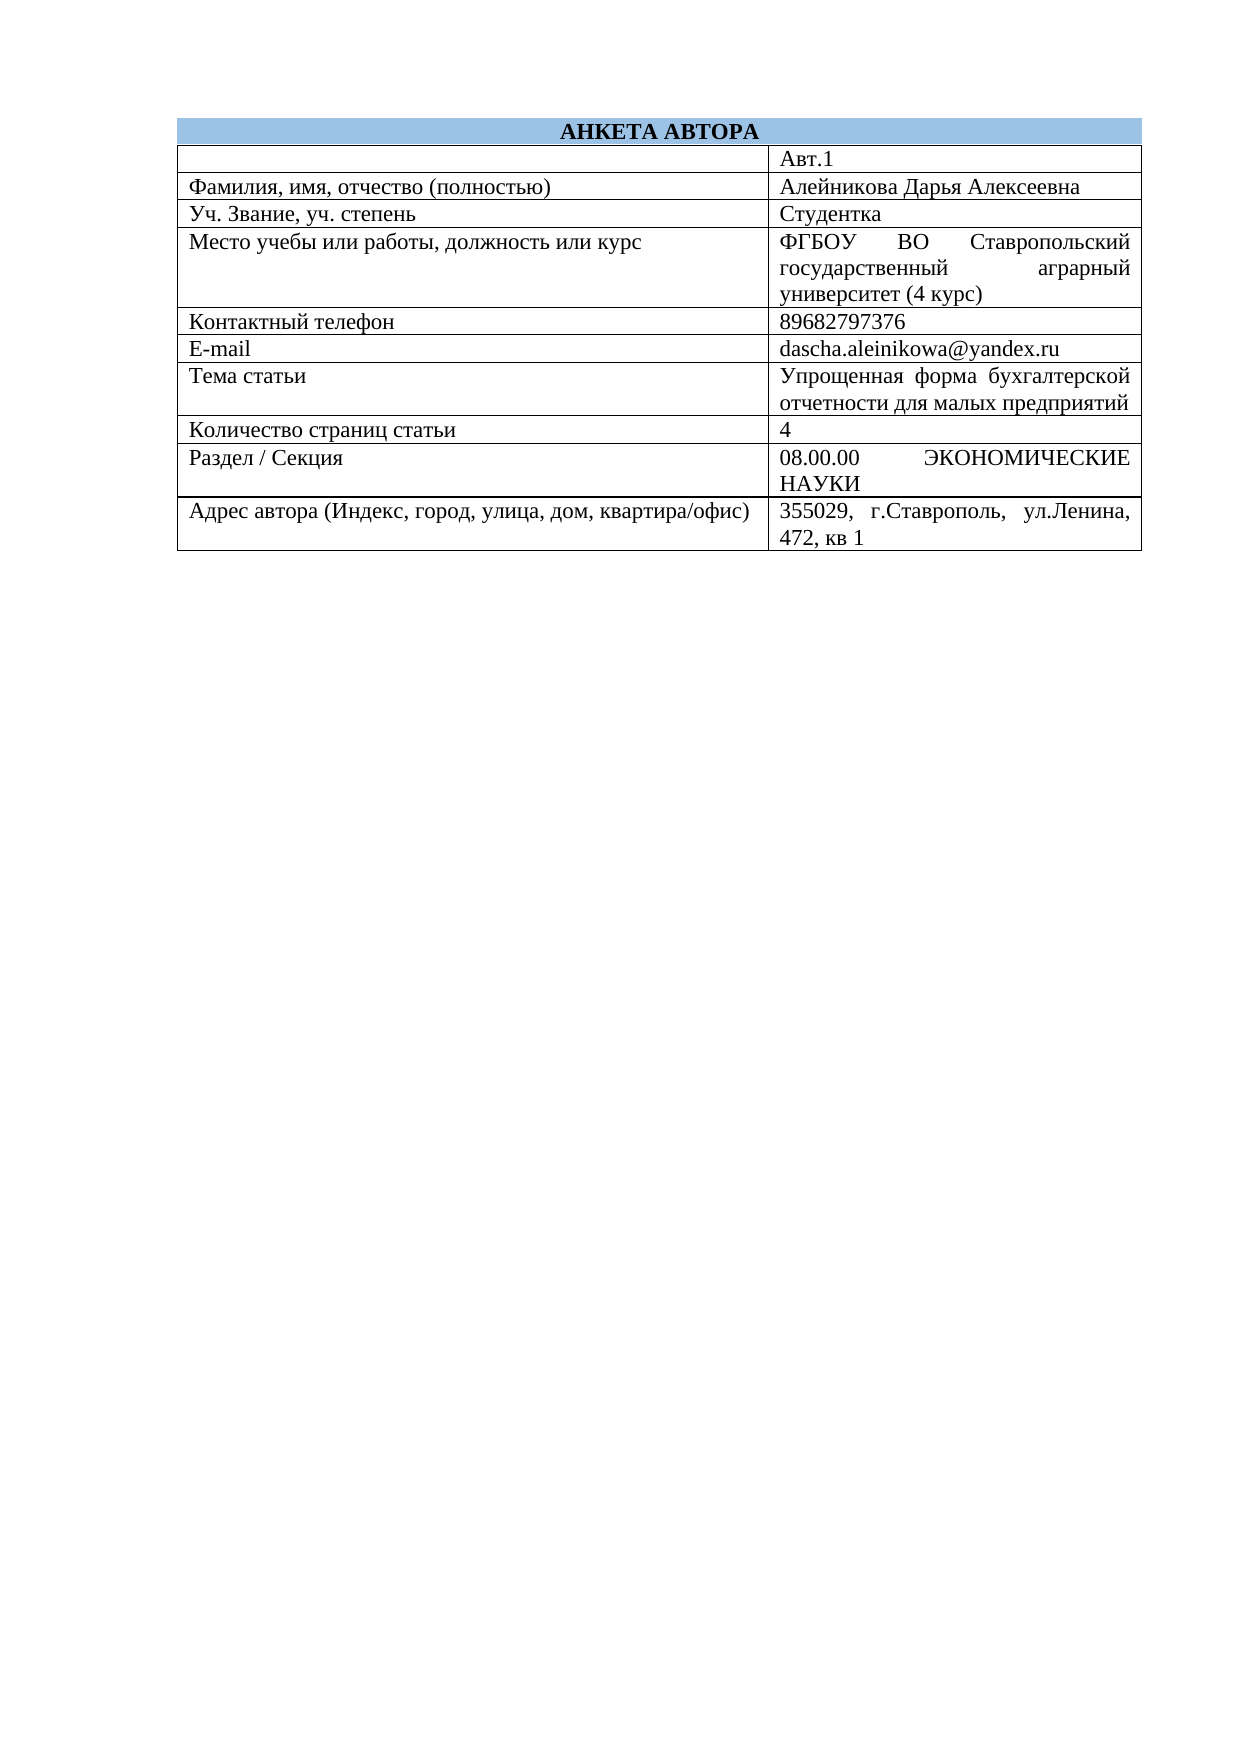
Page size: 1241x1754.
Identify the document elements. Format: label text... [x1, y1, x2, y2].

table_cell E-mail [178, 335, 768, 362]
table_cell Алейникова Дарья Алексеевна [769, 173, 1141, 199]
table_cell 4 [769, 416, 1141, 443]
table_cell Раздел / Секция [178, 444, 768, 496]
table_header АНКЕТА АВТОРА [177, 118, 1142, 144]
table_cell 08.00.00 ЭКОНОМИЧЕСКИЕ НАУКИ [769, 444, 1141, 496]
table_cell Студентка [769, 200, 1141, 227]
table_cell Авт.1 [769, 146, 1141, 172]
table_cell 355029, г.Ставрополь, ул.Ленина, 472, кв 1 [769, 498, 1141, 550]
table_cell Тема статьи [178, 363, 768, 415]
table_cell [178, 146, 768, 172]
table_cell Фамилия, имя, отчество (полностью) [178, 173, 768, 199]
table_cell Контактный телефон [178, 308, 768, 334]
table_cell Адрес автора (Индекс, город, улица, дом, квартира/офис) [178, 498, 768, 550]
table_cell Упрощенная форма бухгалтерской отчетности для малых предприятий [769, 363, 1141, 415]
table_cell Место учебы или работы, должность или курс [178, 228, 768, 307]
table_cell Количество страниц статьи [178, 416, 768, 443]
table_cell dascha.aleinikowa@yandex.ru [769, 335, 1141, 362]
table_cell ФГБОУ ВО Ставропольский государственный аграрный университет (4 курс) [769, 228, 1141, 307]
table_cell 89682797376 [769, 308, 1141, 334]
table_cell Уч. Звание, уч. степень [178, 200, 768, 227]
